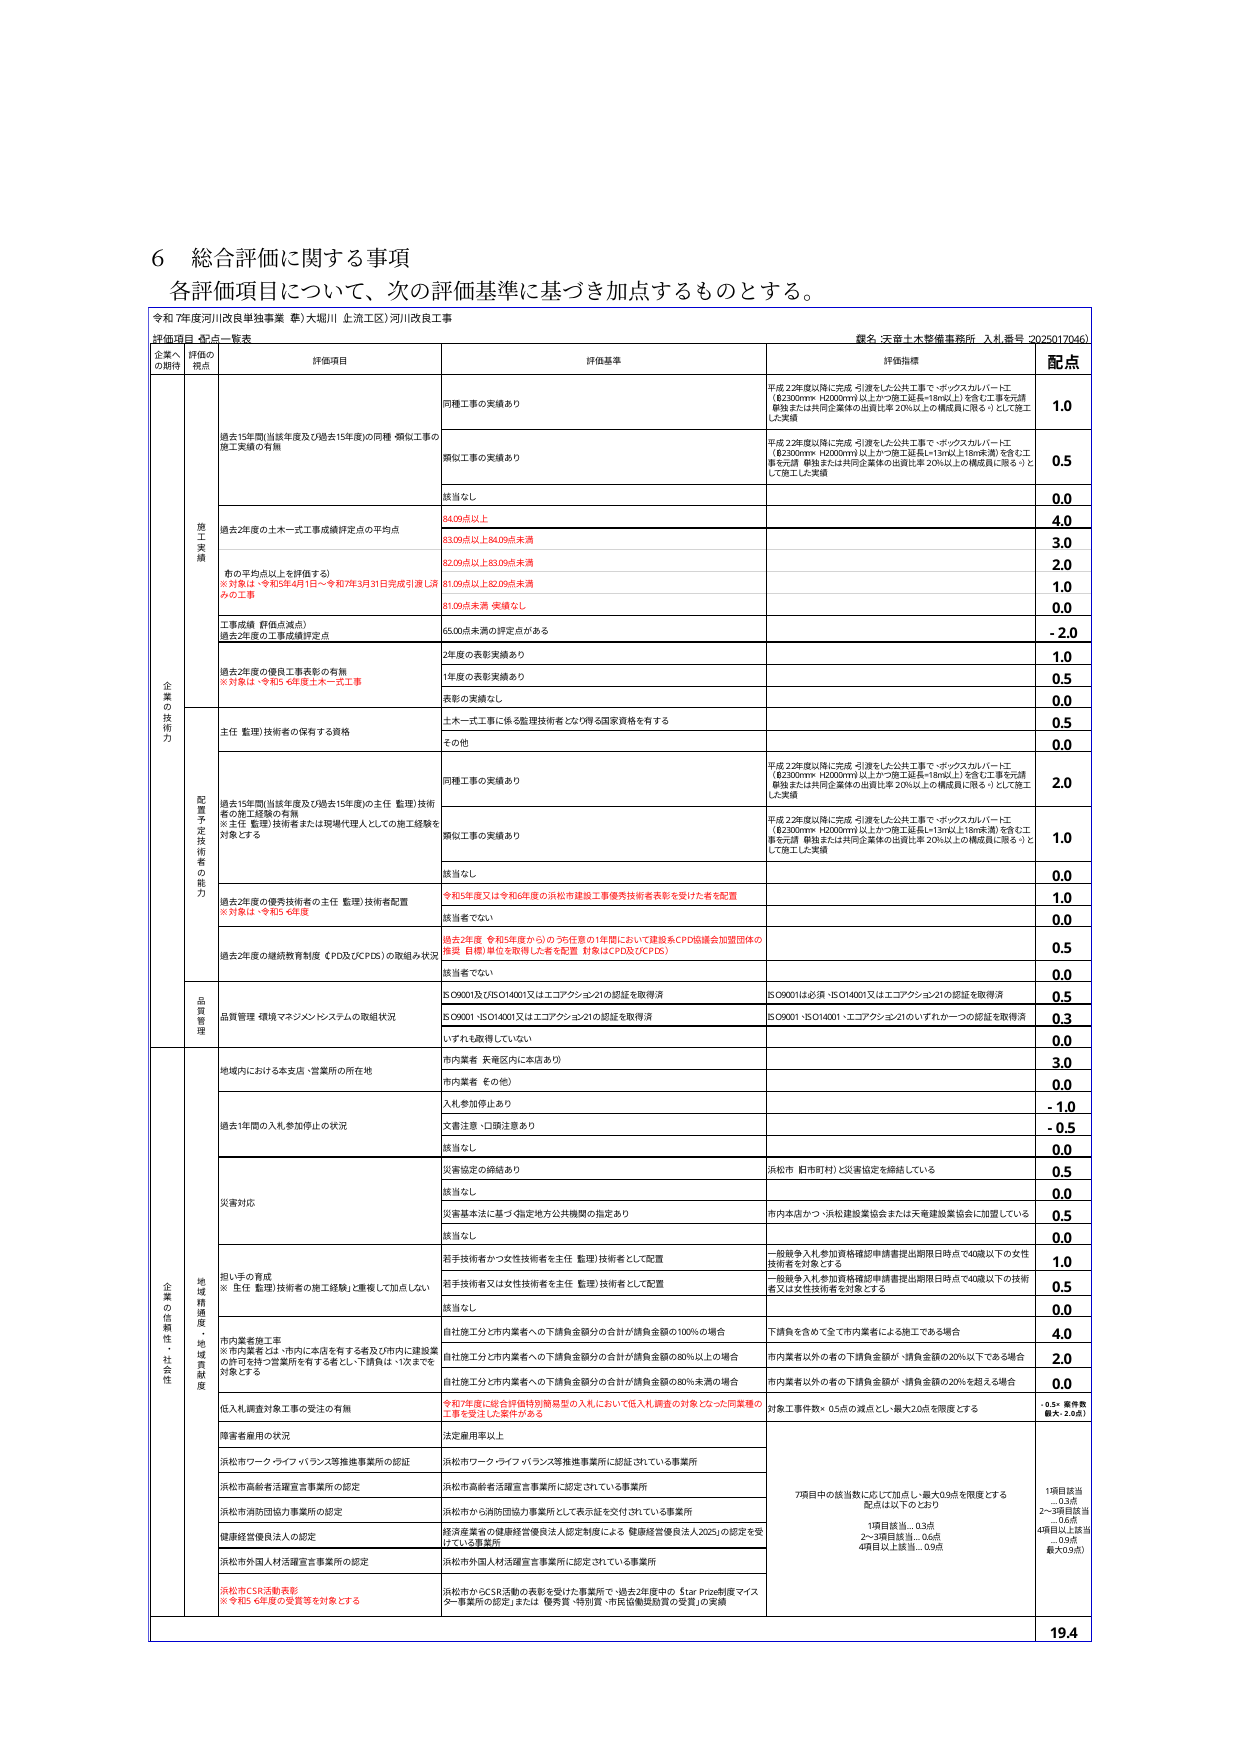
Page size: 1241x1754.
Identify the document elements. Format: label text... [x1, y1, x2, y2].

text ６ 総合評価に関する事項 [148, 239, 1092, 273]
text 各評価項目について、次の評価基準に基づき加点するものとする。 [169, 273, 1092, 307]
